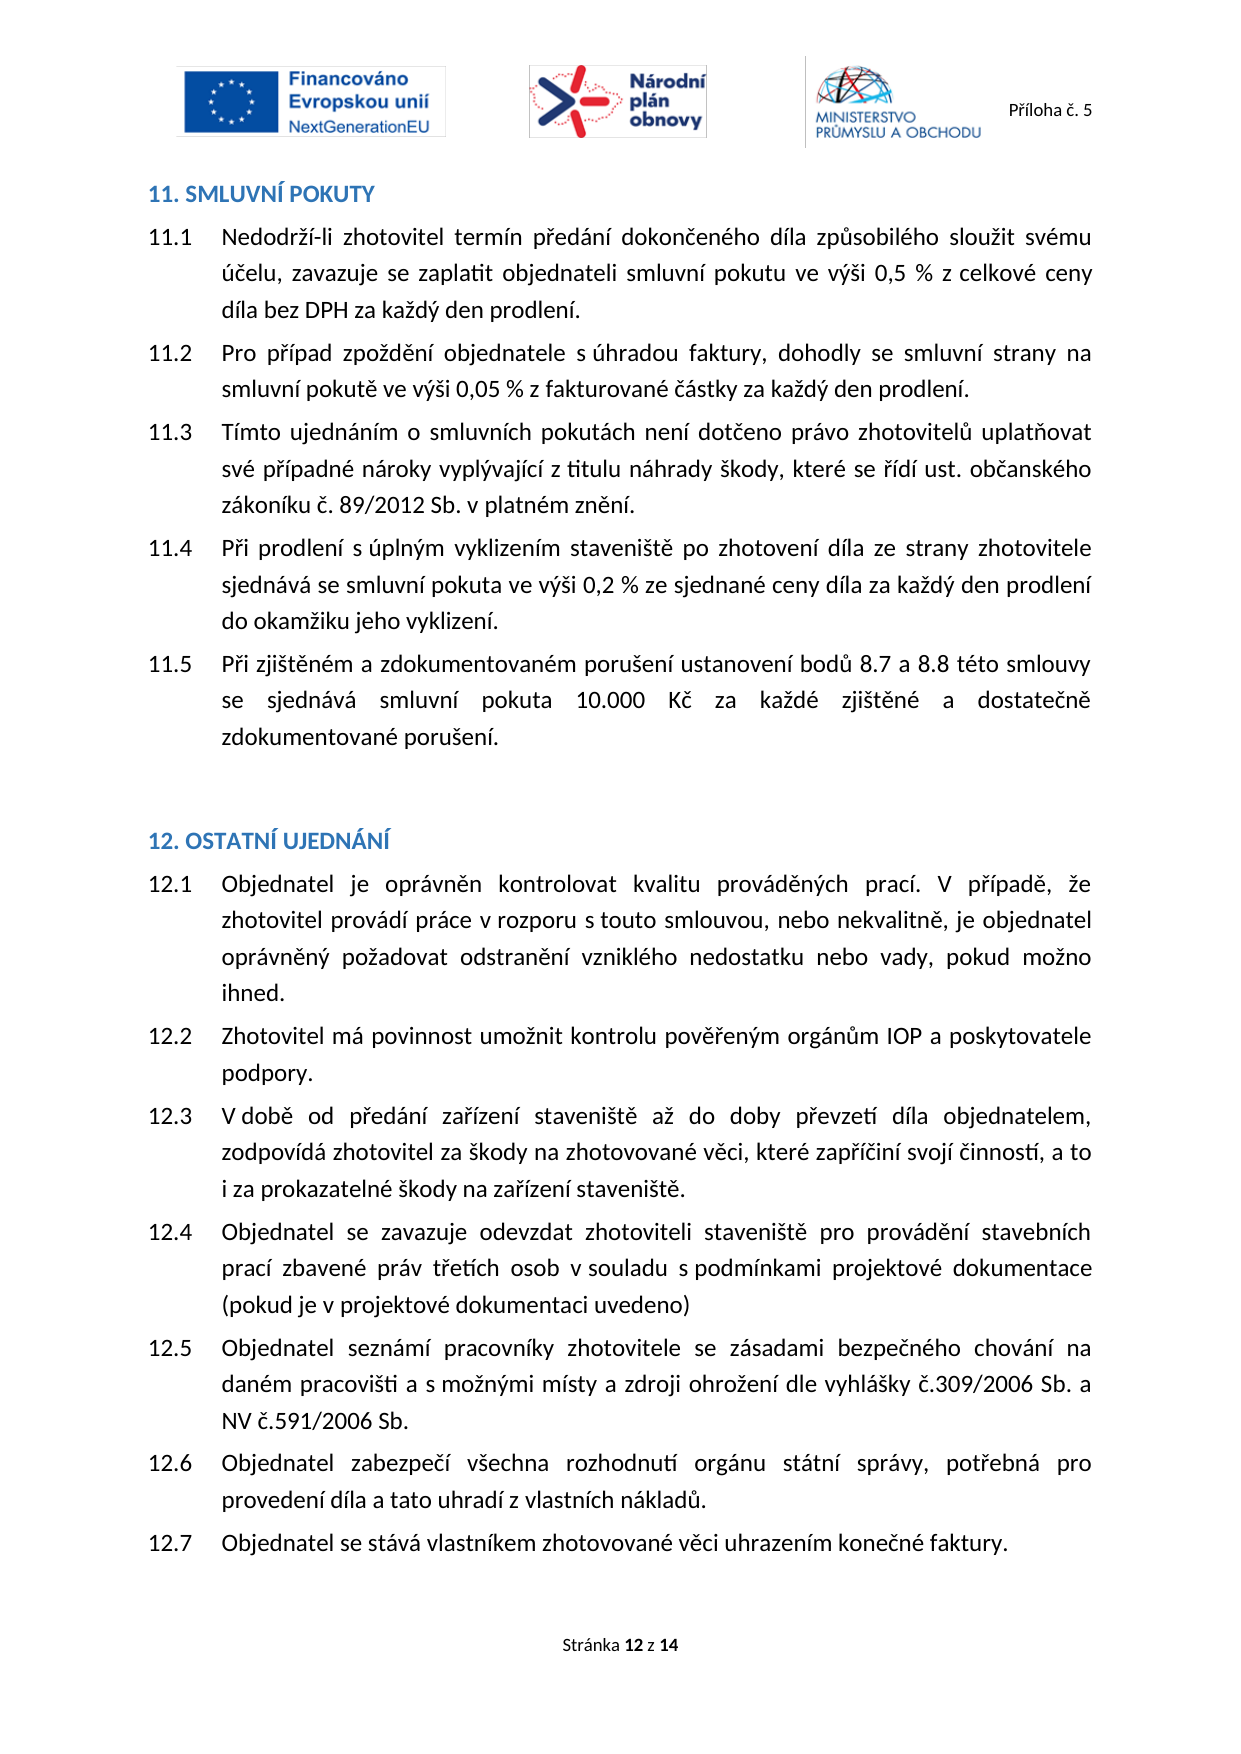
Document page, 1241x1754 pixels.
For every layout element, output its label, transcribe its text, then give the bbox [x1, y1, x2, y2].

list V době od předání zařízení staveniště až do doby převzetí díla objednatelem, zodpovídá zhotovitel za škody na zhotovované věci, které zapříčiní svojí činností, a to i za prokazatelné škody na zařízení staveniště. [148, 1100, 1093, 1203]
list OSTATNÍ UJEDNÁNÍ [148, 825, 1093, 856]
list Při zjištěném a zdokumentovaném porušení ustanovení bodů 8.7 a 8.8 této smlouvy se sjednává smluvní pokuta 10.000 Kč za každé zjištěné a dostatečně zdokumentované porušení. [148, 648, 1093, 752]
picture [176, 56, 991, 148]
list Nedodrží-li zhotovitel termín předání dokončeného díla způsobilého sloužit svému účelu, zavazuje se zaplatit objednateli smluvní pokutu ve výši 0,5 % z celkové ceny díla bez DPH za každý den prodlení. [148, 221, 1093, 324]
list Při prodlení s úplným vyklizením staveniště po zhotovení díla ze strany zhotovitele sjednává se smluvní pokuta ve výši 0,2 % ze sjednané ceny díla za každý den prodlení do okamžiku jeho vyklizení. [148, 532, 1093, 636]
list Tímto ujednáním o smluvních pokutách není dotčeno právo zhotovitelů uplatňovat své případné nároky vyplývající z titulu náhrady škody, které se řídí ust. občanského zákoníku č. 89/2012 Sb. v platném znění. [148, 416, 1093, 520]
list Zhotovitel má povinnost umožnit kontrolu pověřeným orgánům IOP a poskytovatele podpory. [148, 1020, 1093, 1087]
list Objednatel je oprávněn kontrolovat kvalitu prováděných prací. V případě, že zhotovitel provádí práce v rozporu s touto smlouvou, nebo nekvalitně, je objednatel oprávněný požadovat odstranění vzniklého nedostatku nebo vady, pokud možno ihned. [148, 868, 1093, 1008]
list Objednatel zabezpečí všechna rozhodnutí orgánu státní správy, potřebná pro provedení díla a tato uhradí z vlastních nákladů. [148, 1448, 1093, 1515]
list Objednatel se zavazuje odevzdat zhotoviteli staveniště pro provádění stavebních prací zbavené práv třetích osob v souladu s podmínkami projektové dokumentace (pokud je v projektové dokumentaci uvedeno) [148, 1216, 1093, 1319]
list SMLUVNÍ POKUTY [148, 178, 1093, 209]
list Objednatel se stává vlastníkem zhotovované věci uhrazením konečné faktury. [148, 1527, 1093, 1557]
list Pro případ zpoždění objednatele s úhradou faktury, dohodly se smluvní strany na smluvní pokutě ve výši 0,05 % z fakturované částky za každý den prodlení. [148, 337, 1093, 404]
list Objednatel seznámí pracovníky zhotovitele se zásadami bezpečného chování na daném pracovišti a s možnými místy a zdroji ohrožení dle vyhlášky č.309/2006 Sb. a NV č.591/2006 Sb. [148, 1332, 1093, 1435]
